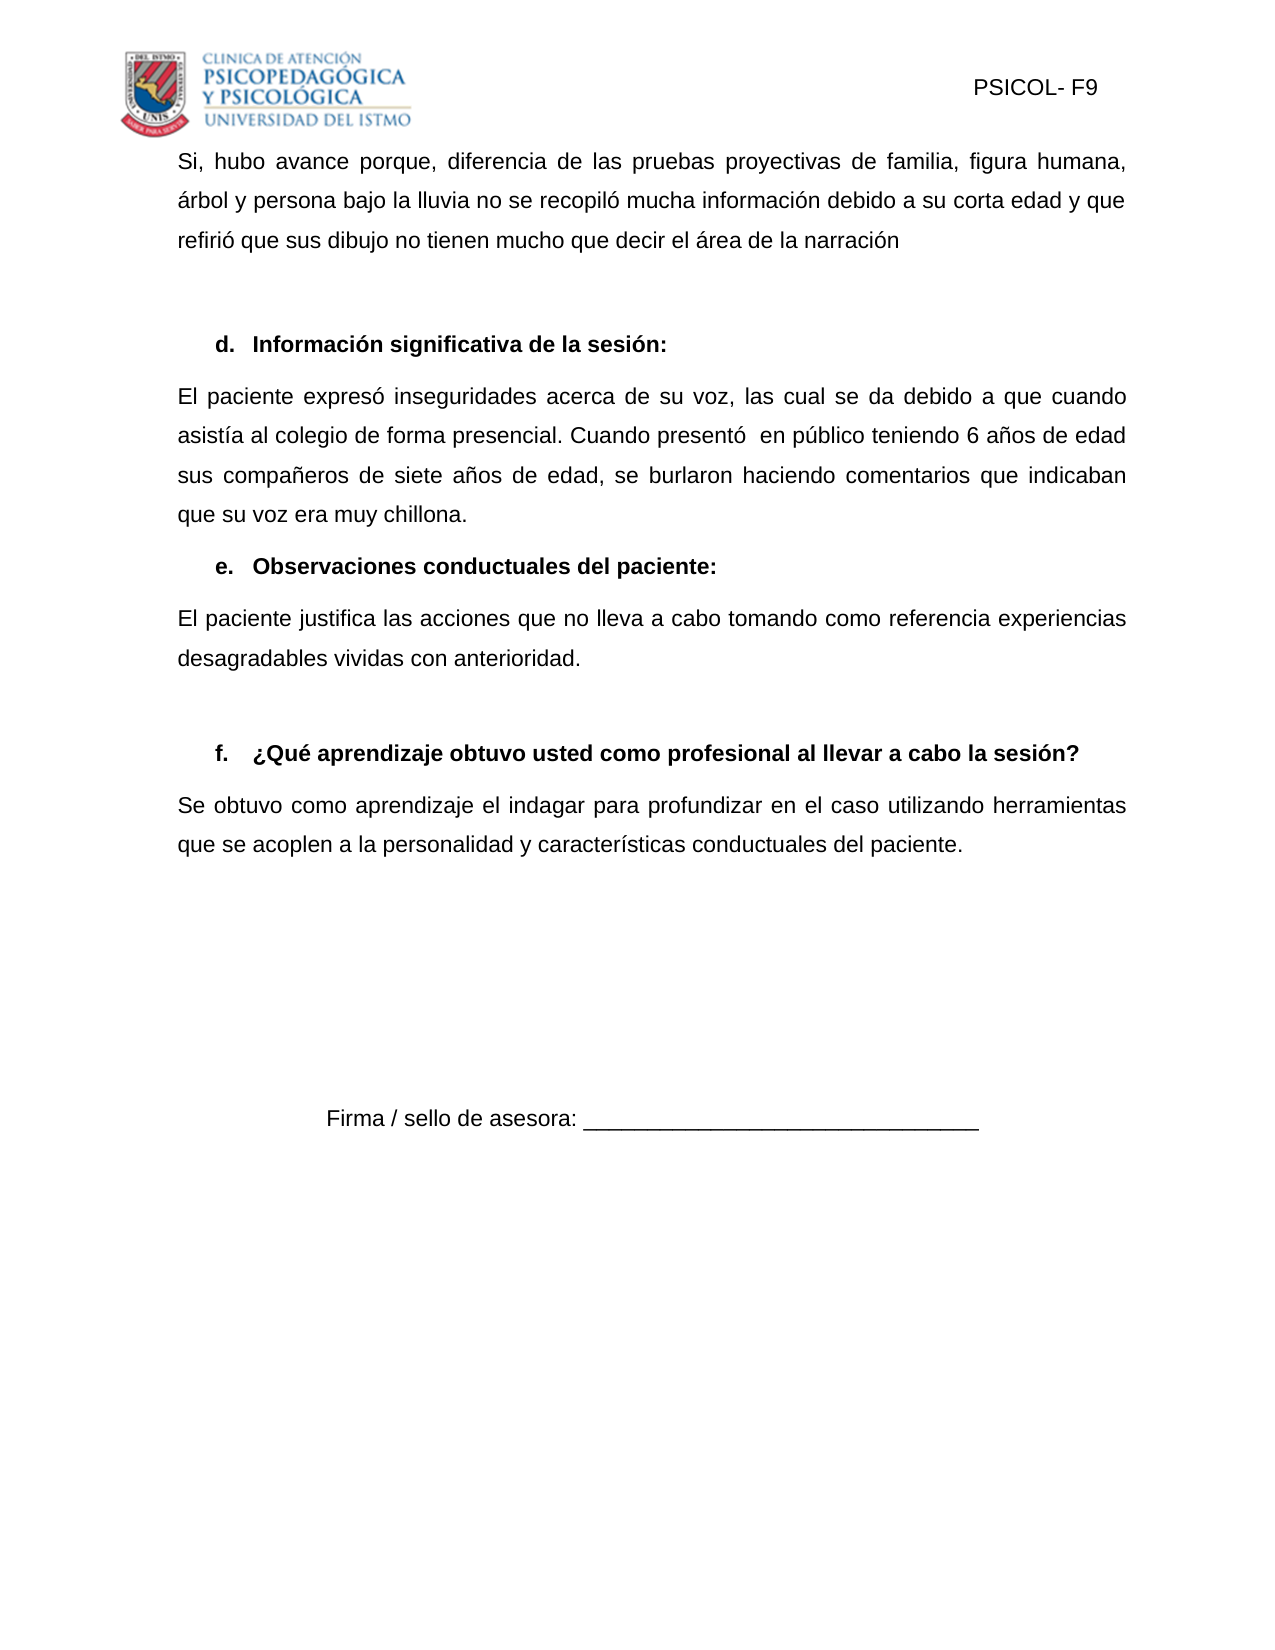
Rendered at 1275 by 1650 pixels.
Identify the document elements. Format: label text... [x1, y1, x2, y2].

text El paciente justifica las acciones que no lleva a cabo tomando como referencia experiencias desagradables vividas con anterioridad. [177, 605, 1127, 671]
picture [65, 20, 437, 148]
list Observaciones conductuales del paciente: [215, 553, 1127, 579]
list Información significativa de la sesión: [215, 331, 1127, 357]
text Se obtuvo como aprendizaje el indagar para profundizar en el caso utilizando herramientas que se acoplen a la personalidad y características conductuales del paciente. [177, 792, 1127, 976]
text Firma / sello de asesora: _______________________________ [177, 1105, 1127, 1132]
text Si, hubo avance porque, diferencia de las pruebas proyectivas de familia, figura humana, árbol y persona bajo la lluvia no se recopiló mucha información debido a su corta edad y que refirió que sus dibujo no tienen mucho que decir el área de la narración [177, 148, 1127, 253]
text El paciente expresó inseguridades acerca de su voz, las cual se da debido a que cuando asistía al colegio de forma presencial. Cuando presentó en público teniendo 6 años de edad sus compañeros de siete años de edad, se burlaron haciendo comentarios que indicaban que su voz era muy chillona. [177, 383, 1127, 527]
list ¿Qué aprendizaje obtuvo usted como profesional al llevar a cabo la sesión? [215, 739, 1127, 766]
